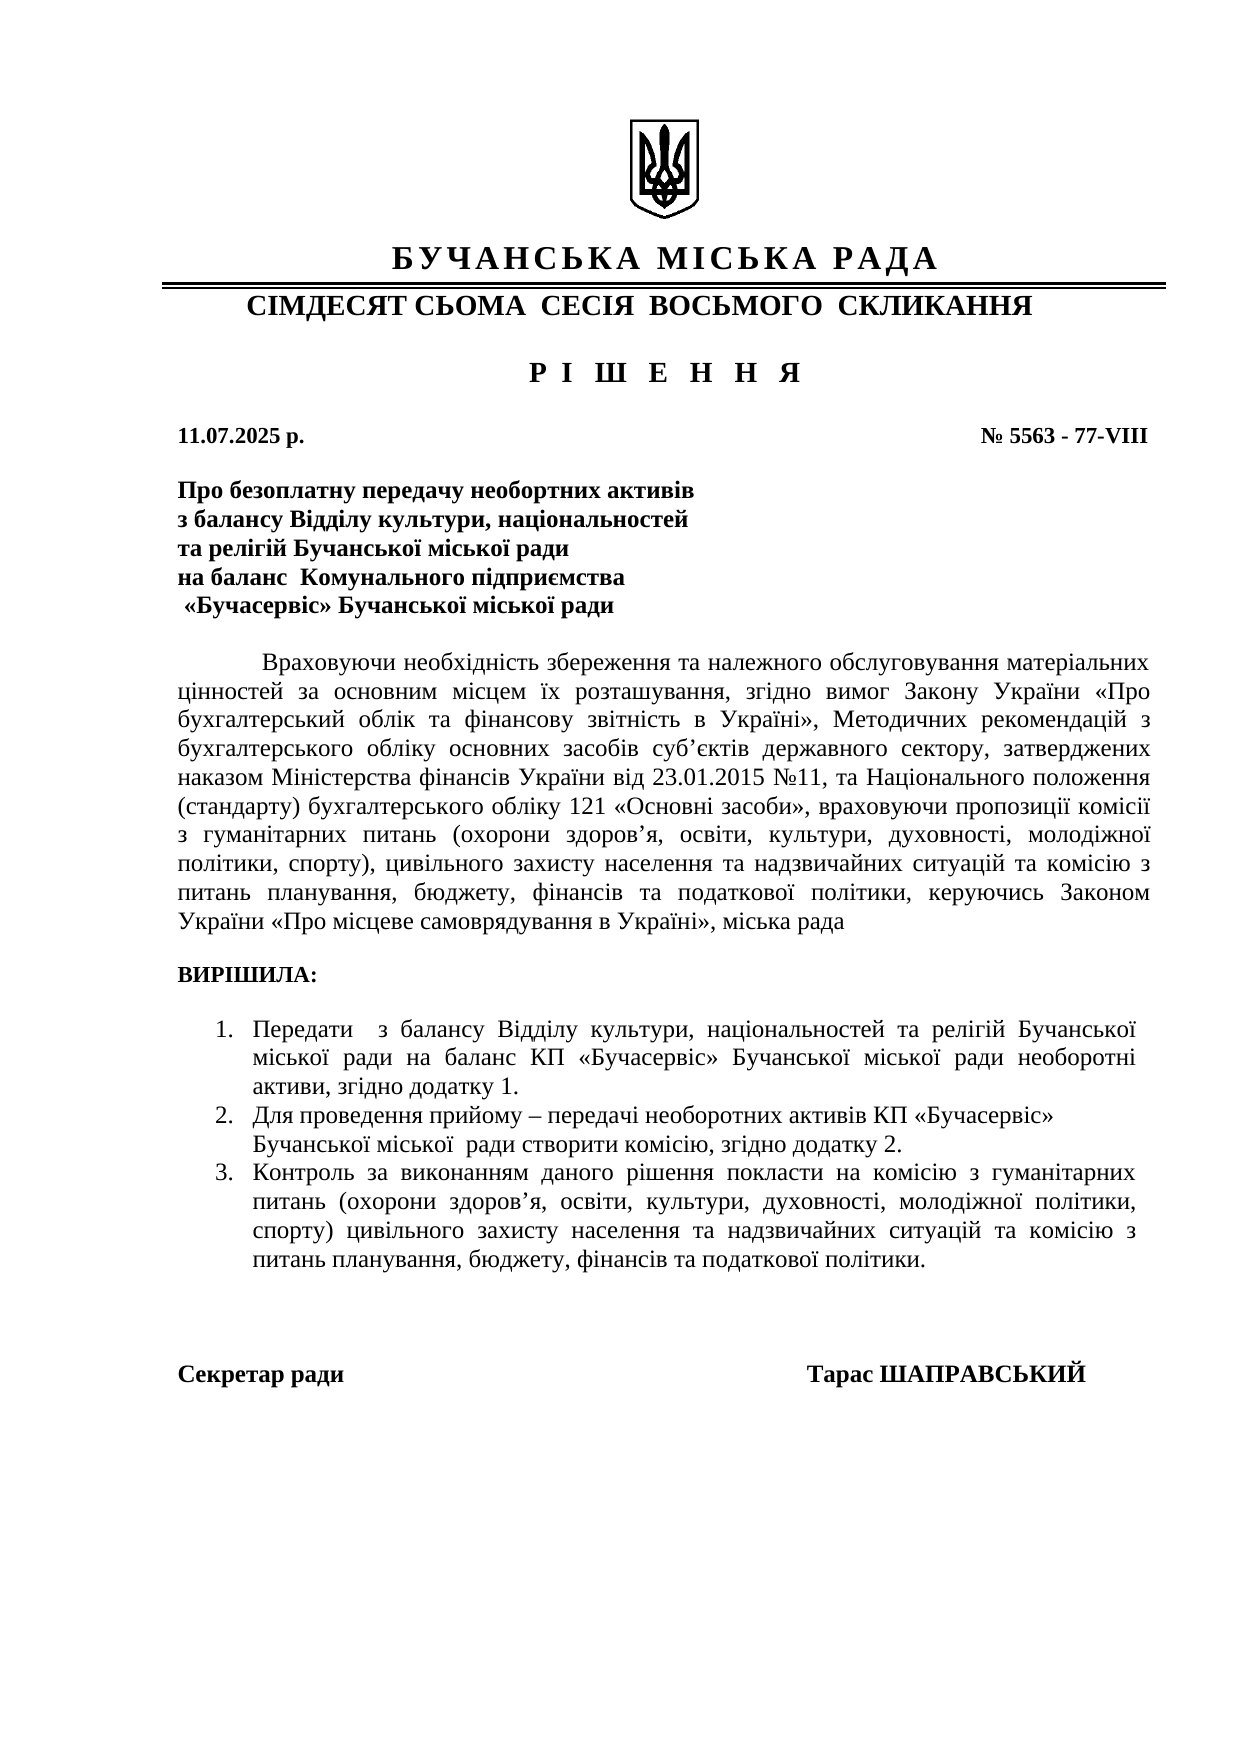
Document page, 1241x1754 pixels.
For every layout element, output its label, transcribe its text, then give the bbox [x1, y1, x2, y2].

text та релігій Бучанської міської ради [177, 533, 1152, 562]
list Контроль за виконанням даного рішення покласти на комісію з гуманітарних питань (охорони здоров’я, освіти, культури, духовності, молодіжної політики, спорту) цивільного захисту населення та надзвичайних ситуацій та комісію з питань планування, бюджету, фінансів та податкової політики. [215, 1157, 1137, 1272]
list Передати з балансу Відділу культури, національностей та релігій Бучанської міської ради на баланс КП «Бучасервіс» Бучанської міської ради необоротні активи, згідно додатку 1. [215, 1014, 1137, 1100]
text на баланс Комунального підприємства [177, 562, 1152, 590]
table_header СІМДЕСЯТ СЬОМА СЕСІЯ ВОСЬМОГО СКЛИКАННЯ [162, 289, 1166, 322]
picture [628, 118, 701, 220]
text 11.07.2025 р. № 5563 - 77-VIII [177, 423, 1152, 449]
subtitle Р І Ш Е Н Н Я [177, 356, 1152, 389]
text ВИРІШИЛА: [177, 961, 1152, 987]
text «Бучасервіс» Бучанської міської ради [177, 590, 1152, 619]
text Враховуючи необхідність збереження та належного обслуговування матеріальних цінностей за основним місцем їх розташування, згідно вимог Закону України «Про бухгалтерський облік та фінансову звітність в Україні», Методичних рекомендацій з бухгалтерського обліку основних засобів суб’єктів державного сектору, затверджених наказом Міністерства фінансів України від 23.01.2015 №11, та Національного положення (стандарту) бухгалтерського обліку 121 «Основні засоби», враховуючи пропозиції комісії з гуманітарних питань (охорони здоров’я, освіти, культури, духовності, молодіжної політики, спорту), цивільного захисту населення та надзвичайних ситуацій та комісію з питань планування, бюджету, фінансів та податкової політики, керуючись Законом України «Про місцеве самоврядування в Україні», міська рада [177, 647, 1152, 934]
text Секретар ради Тарас ШАПРАВСЬКИЙ [177, 1359, 1152, 1388]
list Для проведення прийому – передачі необоротних активів КП «Бучасервіс» Бучанської міської ради створити комісію, згідно додатку 2. [215, 1100, 1137, 1157]
text БУЧАНСЬКА МІСЬКА РАДА [177, 238, 1152, 276]
text з балансу Відділу культури, національностей [177, 504, 1152, 533]
text Про безоплатну передачу необортних активів [177, 475, 1152, 504]
